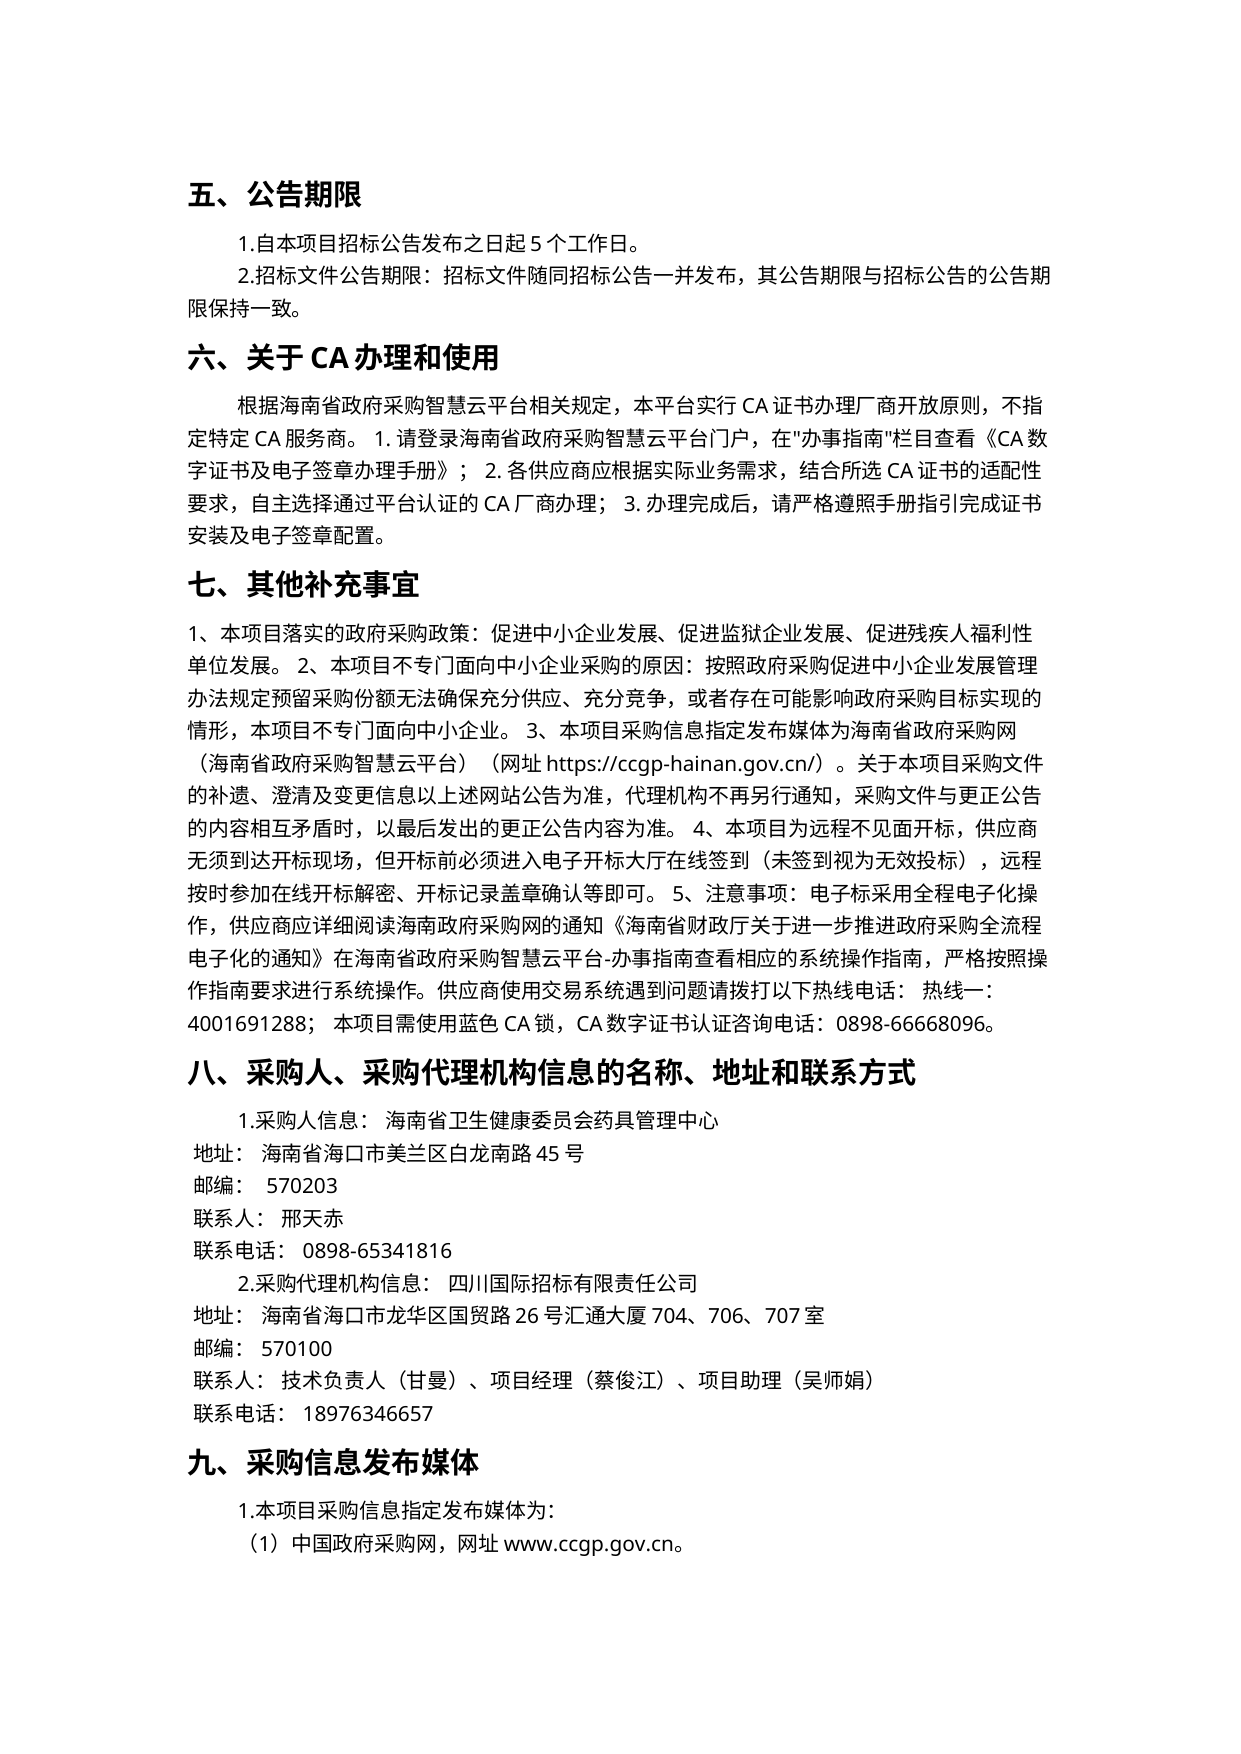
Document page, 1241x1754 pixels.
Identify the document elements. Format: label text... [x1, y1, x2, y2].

text 1.本项目采购信息指定发布媒体为： [187, 1494, 1053, 1527]
text 1、本项目落实的政府采购政策：促进中小企业发展、促进监狱企业发展、促进残疾人福利性单位发展。 2、本项目不专门面向中小企业采购的原因：按照政府采购促进中小企业发展管理办法规定预留采购份额无法确保充分供应、充分竞争，或者存在可能影响政府采购目标实现的情形，本项目不专门面向中小企业。 3、本项目采购信息指定发布媒体为海南省政府采购网（海南省政府采购智慧云平台）（网址https://ccgp-hainan.gov.cn/）。关于本项目采购文件的补遗、澄清及变更信息以上述网站公告为准，代理机构不再另行通知，采购文件与更正公告的内容相互矛盾时，以最后发出的更正公告内容为准。 4、本项目为远程不见面开标，供应商无须到达开标现场，但开标前必须进入电子开标大厅在线签到（未签到视为无效投标），远程按时参加在线开标解密、开标记录盖章确认等即可。 5、注意事项：电子标采用全程电子化操作，供应商应详细阅读海南政府采购网的通知《海南省财政厅关于进一步推进政府采购全流程电子化的通知》在海南省政府采购智慧云平台-办事指南查看相应的系统操作指南，严格按照操作指南要求进行系统操作。供应商使用交易系统遇到问题请拨打以下热线电话： 热线一：4001691288； 本项目需使用蓝色CA锁，CA数字证书认证咨询电话：0898-66668096。 [187, 617, 1053, 1039]
text 邮编： 570100 [187, 1332, 1053, 1364]
text （1）中国政府采购网，网址www.ccgp.gov.cn。 [187, 1527, 1053, 1559]
text 五、公告期限 [187, 162, 1053, 227]
text 联系人： 邢天赤 [187, 1202, 1053, 1234]
text 九、采购信息发布媒体 [187, 1429, 1053, 1494]
text 八、采购人、采购代理机构信息的名称、地址和联系方式 [187, 1039, 1053, 1104]
text 联系人： 技术负责人（甘曼）、项目经理（蔡俊江）、项目助理（吴师娟） [187, 1364, 1053, 1397]
text 1.自本项目招标公告发布之日起5个工作日。 [187, 227, 1053, 259]
text 2.采购代理机构信息： 四川国际招标有限责任公司 [187, 1267, 1053, 1299]
text 六、关于CA办理和使用 [187, 324, 1053, 389]
text 联系电话： 18976346657 [187, 1397, 1053, 1429]
text 地址： 海南省海口市龙华区国贸路26号汇通大厦704、706、707室 [187, 1299, 1053, 1332]
text 地址： 海南省海口市美兰区白龙南路45号 [187, 1137, 1053, 1169]
text 1.采购人信息： 海南省卫生健康委员会药具管理中心 [187, 1104, 1053, 1137]
text 邮编： 570203 [187, 1169, 1053, 1202]
text 根据海南省政府采购智慧云平台相关规定，本平台实行CA证书办理厂商开放原则，不指定特定CA服务商。 1. 请登录海南省政府采购智慧云平台门户，在"办事指南"栏目查看《CA数字证书及电子签章办理手册》； 2. 各供应商应根据实际业务需求，结合所选CA证书的适配性要求，自主选择通过平台认证的CA厂商办理； 3. 办理完成后，请严格遵照手册指引完成证书安装及电子签章配置。 [187, 389, 1053, 552]
text 2.招标文件公告期限：招标文件随同招标公告一并发布，其公告期限与招标公告的公告期限保持一致。 [187, 259, 1053, 324]
text 联系电话： 0898-65341816 [187, 1234, 1053, 1267]
text 七、其他补充事宜 [187, 552, 1053, 617]
